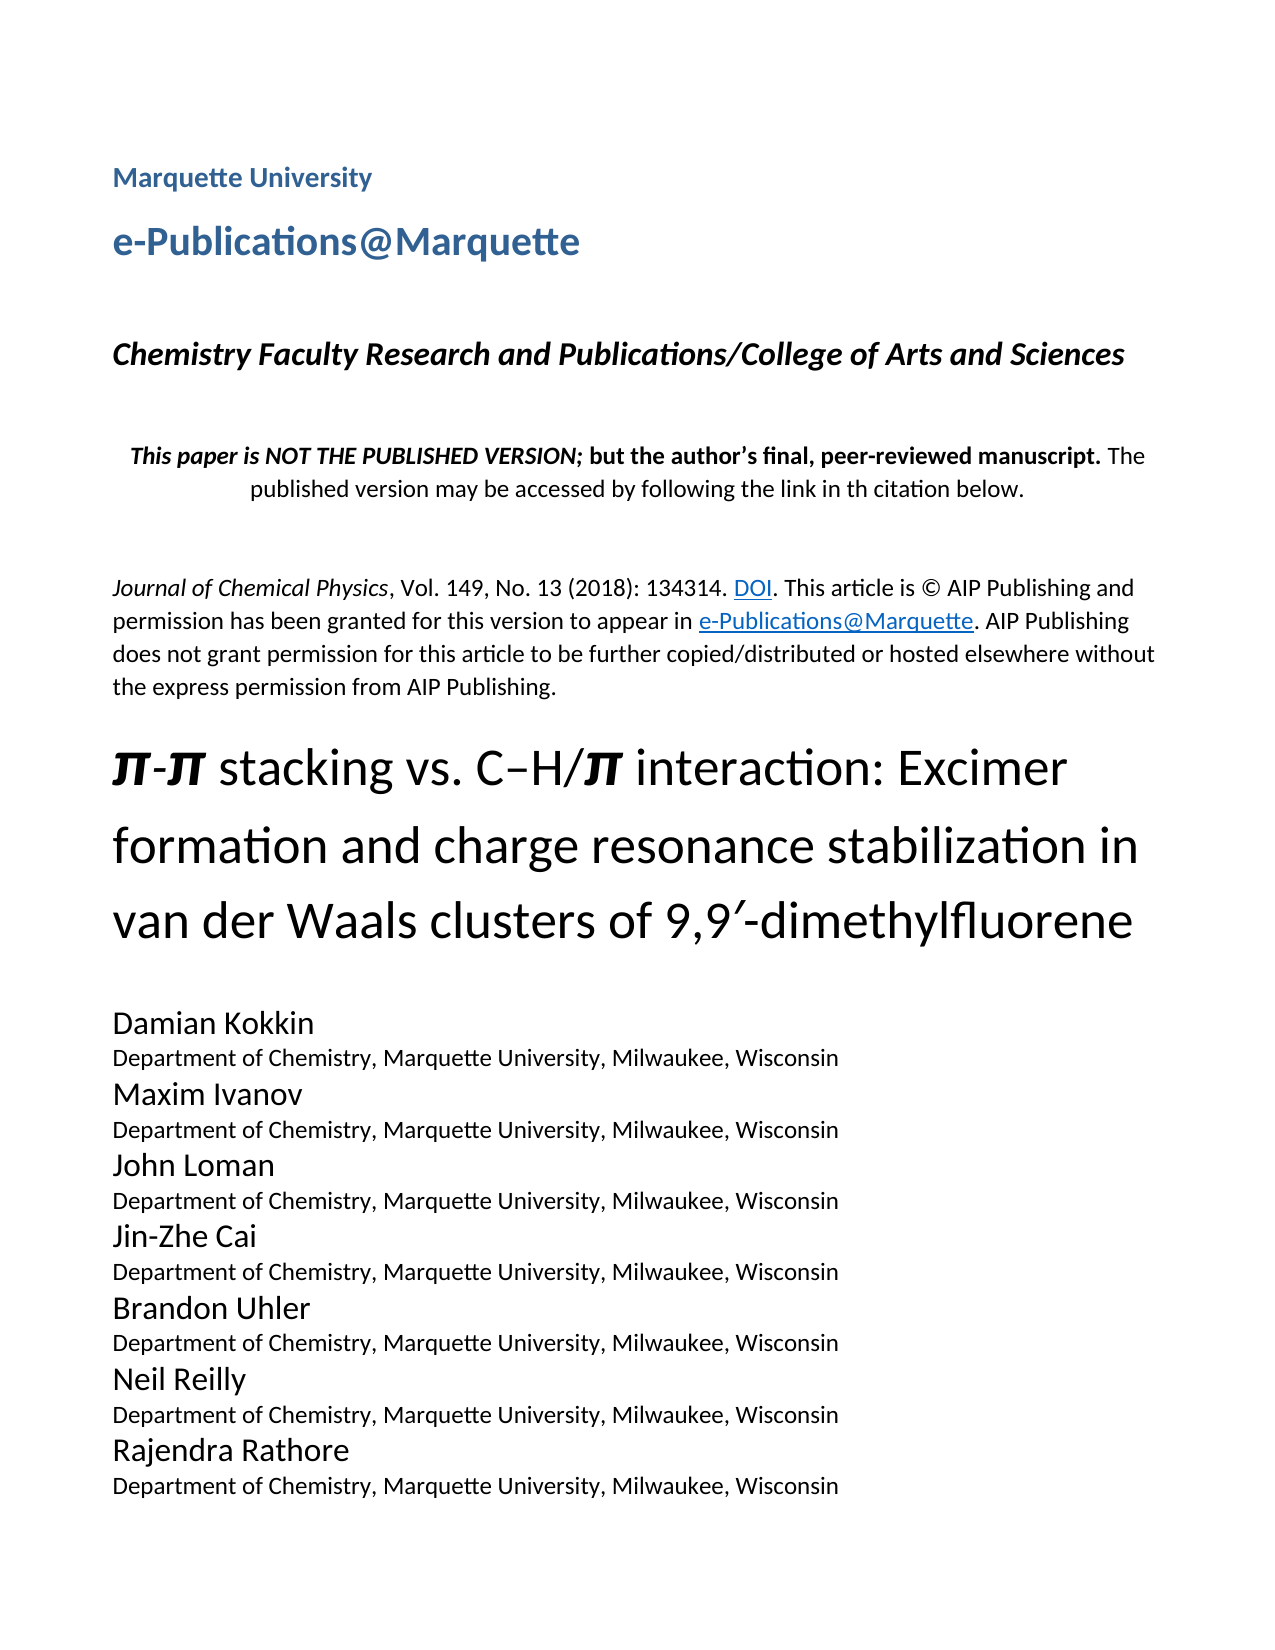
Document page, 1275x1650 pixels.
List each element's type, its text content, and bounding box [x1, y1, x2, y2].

text Department of Chemistry, Marquette University, Milwaukee, Wisconsin [112, 1042, 1162, 1073]
text Chemistry Faculty Research and Publications/College of Arts and Sciences [112, 333, 1162, 374]
text This paper is NOT THE PUBLISHED VERSION; but the author’s final, peer-reviewed manuscript. The published version may be accessed by following the link in th citation below. [112, 440, 1162, 504]
text Maxim Ivanov [112, 1073, 1162, 1114]
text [112, 1399, 1162, 1429]
text Rajendra Rathore [112, 1429, 1162, 1470]
text Department of Chemistry, Marquette University, Milwaukee, Wisconsin [112, 1114, 1162, 1144]
text Jin-Zhe Cai [112, 1216, 1162, 1256]
text John Loman [112, 1144, 1162, 1185]
text Neil Reilly [112, 1358, 1162, 1399]
subtitle π-π stacking vs. C–H/π interaction: Excimer formation and charge resonance stabilization in van der Waals clusters of 9,9′-dimethylfluorene [112, 721, 1162, 952]
text Department of Chemistry, Marquette University, Milwaukee, Wisconsin [112, 1327, 1162, 1358]
text Journal of Chemical Physics, Vol. 149, No. 13 (2018): 134314. DOI. This article is © AIP Publishing and permission has been granted for this version to appear in e-Publications@Marquette. AIP Publishing does not grant permission for this article to be further copied/distributed or hosted elsewhere without the express permission from AIP Publishing. [112, 572, 1162, 702]
text Marquette University [112, 159, 1162, 195]
text Brandon Uhler [112, 1287, 1162, 1327]
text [112, 1470, 1162, 1501]
text Department of Chemistry, Marquette University, Milwaukee, Wisconsin [112, 1256, 1162, 1287]
text Damian Kokkin [112, 1002, 1162, 1042]
text e-Publications@Marquette [112, 214, 1162, 265]
text Department of Chemistry, Marquette University, Milwaukee, Wisconsin [112, 1185, 1162, 1216]
